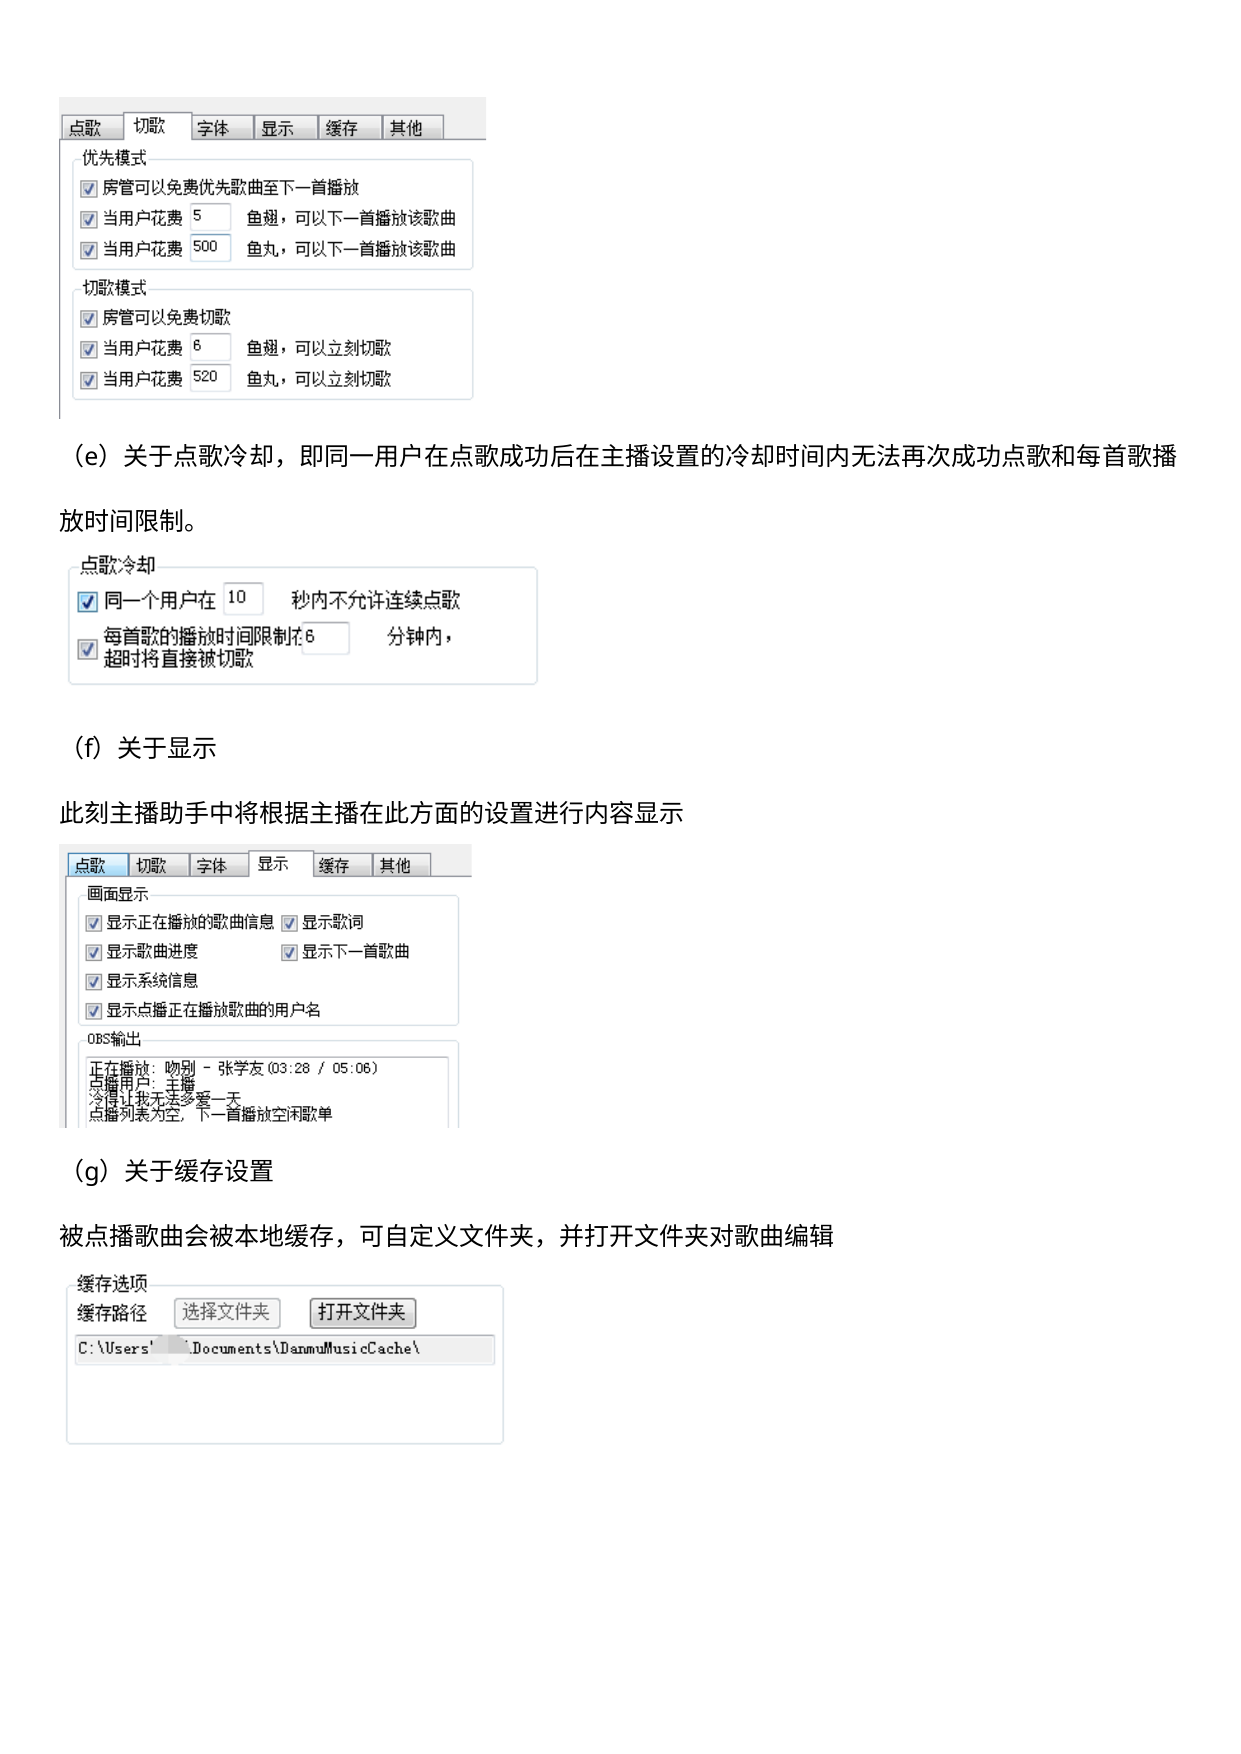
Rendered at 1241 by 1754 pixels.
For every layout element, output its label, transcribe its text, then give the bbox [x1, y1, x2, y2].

picture [59, 1267, 510, 1455]
text 此刻主播助手中将根据主播在此方面的设置进行内容显示 [59, 779, 1181, 844]
text （f）关于显示 [59, 714, 1181, 779]
text （g）关于缓存设置 [59, 1137, 1181, 1202]
text 被点播歌曲会被本地缓存，可自定义文件夹，并打开文件夹对歌曲编辑 [59, 1202, 1181, 1267]
picture [59, 844, 472, 1128]
picture [59, 97, 487, 419]
text （e）关于点歌冷却，即同一用户在点歌成功后在主播设置的冷却时间内无法再次成功点歌和每首歌播放时间限制。 [59, 422, 1181, 552]
picture [59, 552, 545, 690]
